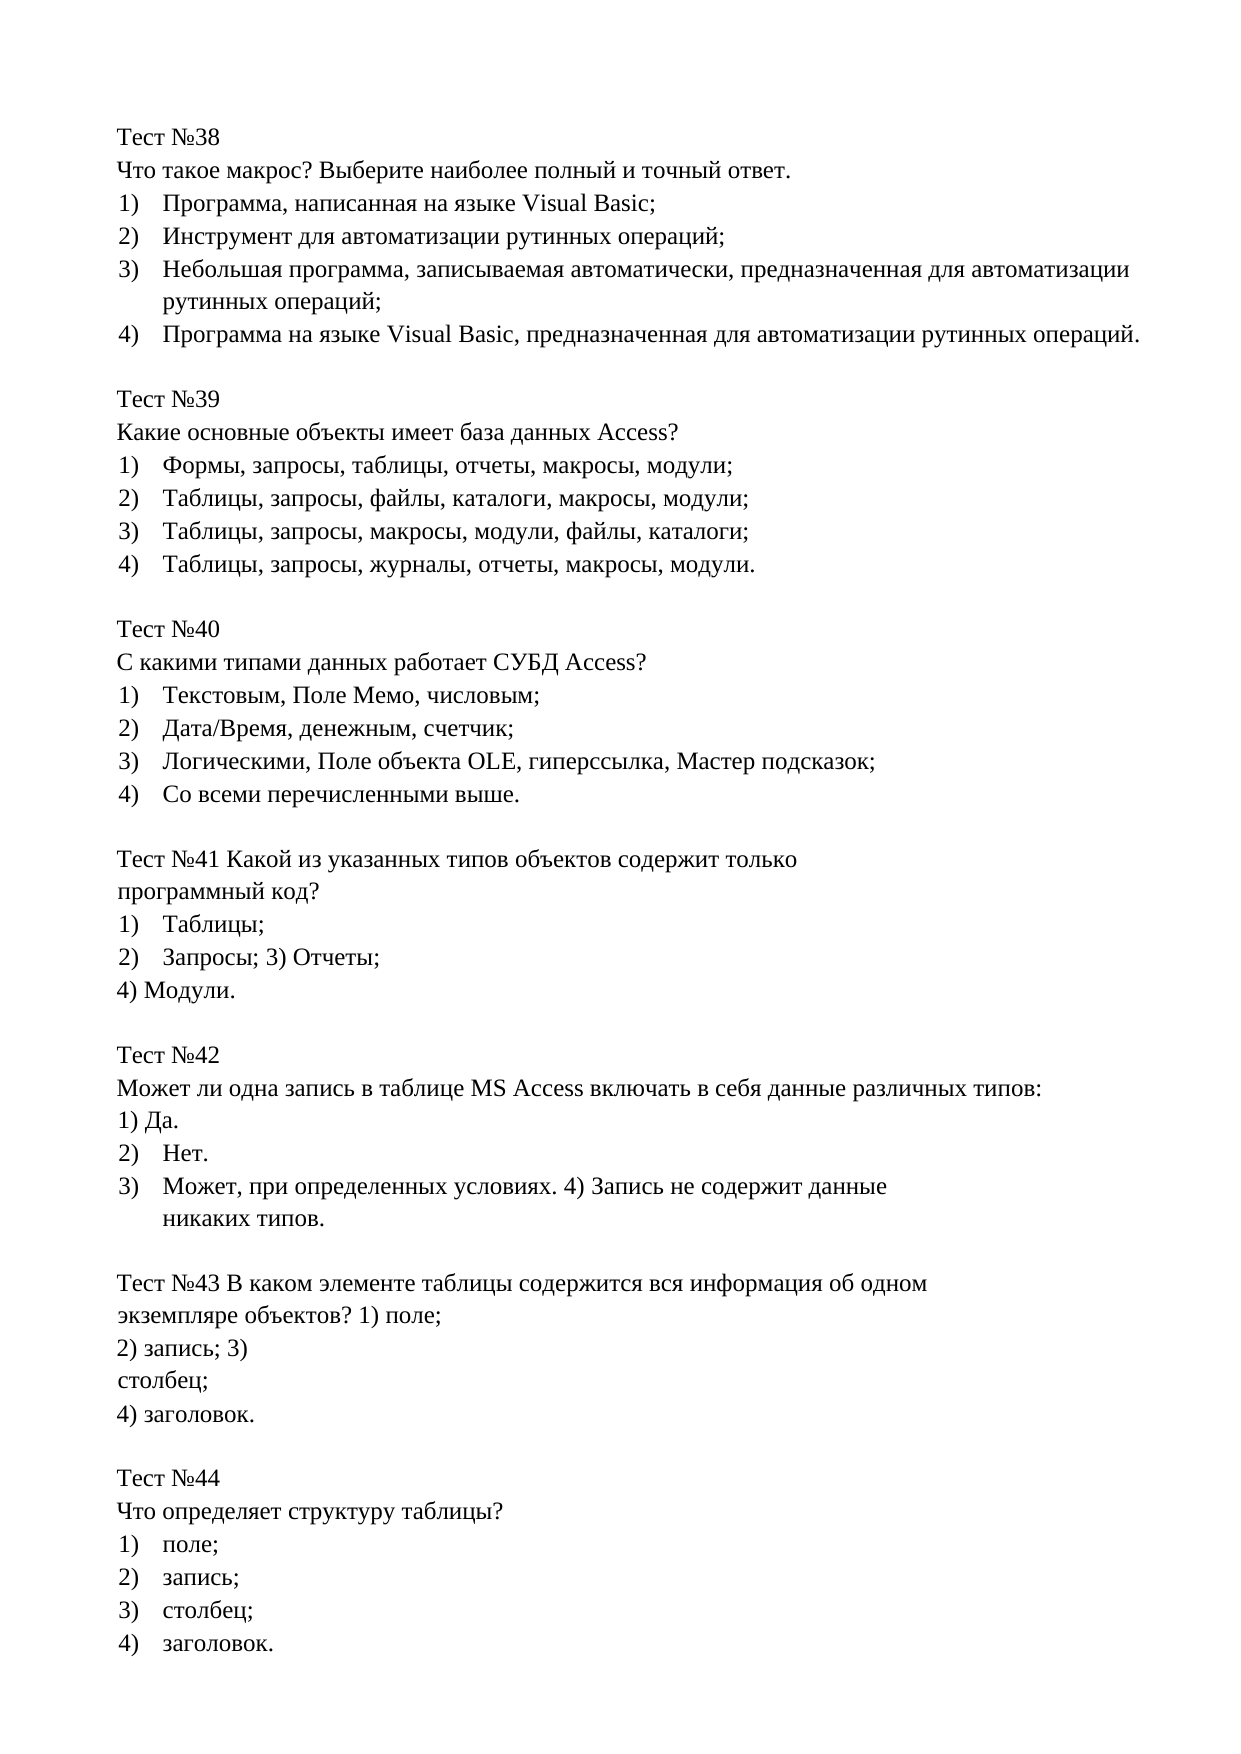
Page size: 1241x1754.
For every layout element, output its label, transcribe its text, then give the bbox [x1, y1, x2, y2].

list Запросы; 3) Отчеты; [118, 942, 717, 971]
text 2) запись; 3) столбец; [116, 1333, 251, 1394]
list Небольшая программа, записываемая автоматически, предназначенная для автоматизации рутинных операций; [118, 254, 1164, 315]
list Таблицы, запросы, файлы, каталоги, макросы, модули; [118, 483, 1164, 512]
text С какими типами данных работает СУБД Access? [116, 647, 1164, 676]
list запись; [118, 1562, 1164, 1591]
list Дата/Время, денежным, счетчик; [118, 713, 1164, 742]
list Может, при определенных условиях. 4) Запись не содержит данные никаких типов. [118, 1171, 888, 1232]
text 4) Модули. [116, 976, 1164, 1004]
list Инструмент для автоматизации рутинных операций; [118, 221, 1164, 250]
list Логическими, Поле объекта OLE, гиперссылка, Мастер подсказок; [118, 746, 1164, 775]
list Программа на языке Visual Basic, предназначенная для автоматизации рутинных операций. [118, 319, 1164, 348]
list Формы, запросы, таблицы, отчеты, макросы, модули; [118, 450, 1164, 479]
list поле; [118, 1529, 1164, 1558]
text Тест №42 [116, 1040, 1164, 1068]
text Какие основные объекты имеет база данных Access? [116, 417, 1164, 446]
list Таблицы, запросы, макросы, модули, файлы, каталоги; [118, 516, 1164, 545]
text Тест №44 [116, 1463, 1164, 1492]
list Таблицы, запросы, журналы, отчеты, макросы, модули. [118, 549, 1164, 578]
list заголовок. [118, 1628, 1164, 1657]
text Тест №41 Какой из указанных типов объектов содержит только программный код? [116, 844, 882, 905]
text Тест №40 [116, 614, 1164, 643]
list Таблицы; [118, 909, 717, 938]
text Может ли одна запись в таблице MS Access включать в себя данные различных типов: 1) Да. [116, 1073, 1055, 1134]
text Что определяет структуру таблицы? [116, 1496, 1164, 1525]
list Программа, написанная на языке Visual Basic; [118, 188, 1164, 217]
text Тест №39 [116, 384, 1164, 412]
text Тест №43 В каком элементе таблицы содержится вся информация об одном экземпляре объектов? 1) поле; [116, 1268, 1044, 1329]
text Что такое макрос? Выберите наиболее полный и точный ответ. [116, 155, 1164, 184]
list Нет. [118, 1138, 888, 1167]
text 4) заголовок. [116, 1399, 1164, 1427]
list Текстовым, Поле Мемо, числовым; [118, 680, 1164, 709]
text Тест №38 [116, 122, 1164, 151]
list столбец; [118, 1595, 1164, 1624]
list Со всеми перечисленными выше. [118, 779, 1164, 808]
